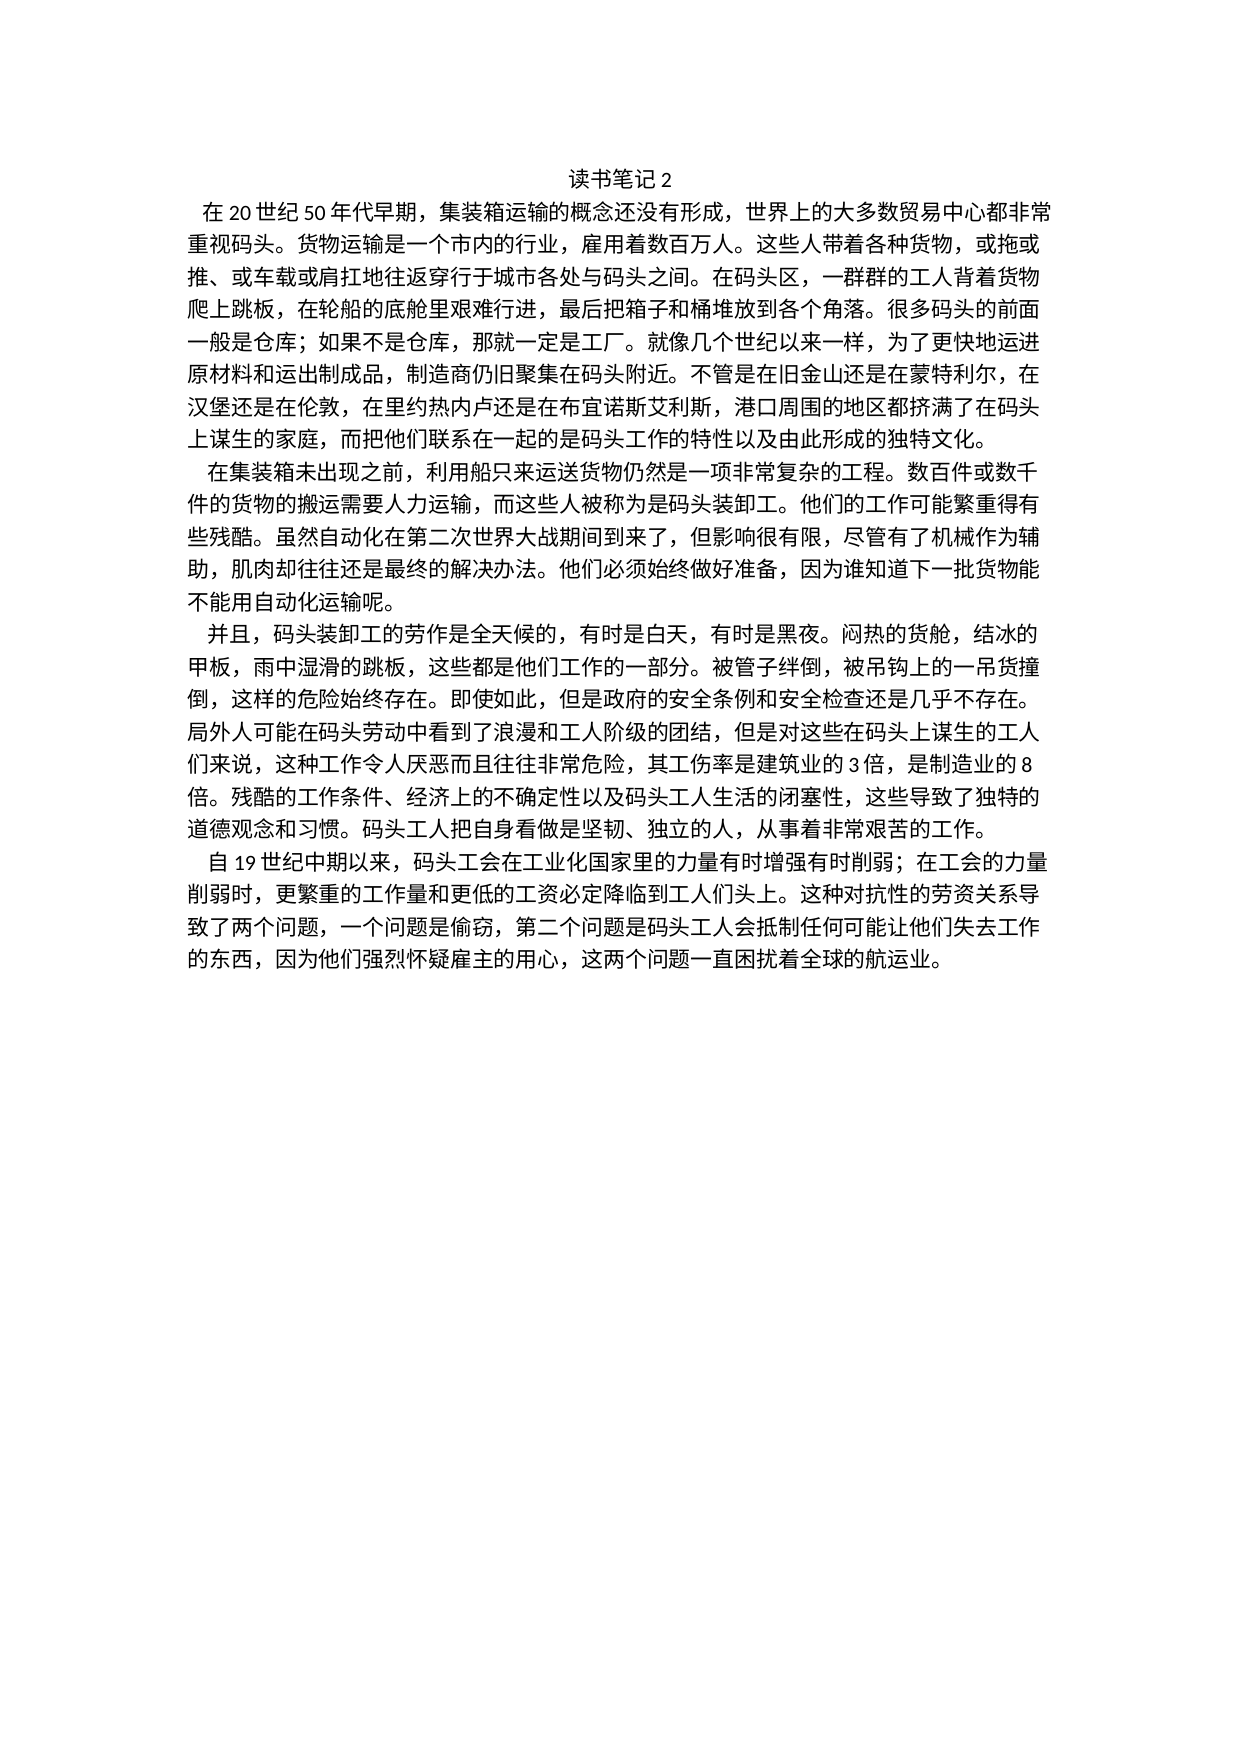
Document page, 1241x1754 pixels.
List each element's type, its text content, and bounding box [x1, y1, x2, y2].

text 并且，码头装卸工的劳作是全天候的，有时是白天，有时是黑夜。闷热的货舱，结冰的甲板，雨中湿滑的跳板，这些都是他们工作的一部分。被管子绊倒，被吊钩上的一吊货撞倒，这样的危险始终存在。即使如此，但是政府的安全条例和安全检查还是几乎不存在。局外人可能在码头劳动中看到了浪漫和工人阶级的团结，但是对这些在码头上谋生的工人们来说，这种工作令人厌恶而且往往非常危险，其工伤率是建筑业的3倍，是制造业的8倍。残酷的工作条件、经济上的不确定性以及码头工人生活的闭塞性，这些导致了独特的道德观念和习惯。码头工人把自身看做是坚韧、独立的人，从事着非常艰苦的工作。 [187, 617, 1053, 844]
text 在20世纪50年代早期，集装箱运输的概念还没有形成，世界上的大多数贸易中心都非常重视码头。货物运输是一个市内的行业，雇用着数百万人。这些人带着各种货物，或拖或推、或车载或肩扛地往返穿行于城市各处与码头之间。在码头区，一群群的工人背着货物爬上跳板，在轮船的底舱里艰难行进，最后把箱子和桶堆放到各个角落。很多码头的前面一般是仓库；如果不是仓库，那就一定是工厂。就像几个世纪以来一样，为了更快地运进原材料和运出制成品，制造商仍旧聚集在码头附近。不管是在旧金山还是在蒙特利尔，在汉堡还是在伦敦，在里约热内卢还是在布宜诺斯艾利斯，港口周围的地区都挤满了在码头上谋生的家庭，而把他们联系在一起的是码头工作的特性以及由此形成的独特文化。 [187, 194, 1053, 454]
text 读书笔记2 [187, 162, 1053, 194]
text 在集装箱未出现之前，利用船只来运送货物仍然是一项非常复杂的工程。数百件或数千件的货物的搬运需要人力运输，而这些人被称为是码头装卸工。他们的工作可能繁重得有些残酷。虽然自动化在第二次世界大战期间到来了，但影响很有限，尽管有了机械作为辅助，肌肉却往往还是最终的解决办法。他们必须始终做好准备，因为谁知道下一批货物能不能用自动化运输呢。 [187, 454, 1053, 617]
text 自19世纪中期以来，码头工会在工业化国家里的力量有时增强有时削弱；在工会的力量削弱时，更繁重的工作量和更低的工资必定降临到工人们头上。这种对抗性的劳资关系导致了两个问题，一个问题是偷窃，第二个问题是码头工人会抵制任何可能让他们失去工作的东西，因为他们强烈怀疑雇主的用心，这两个问题一直困扰着全球的航运业。 [187, 844, 1053, 974]
